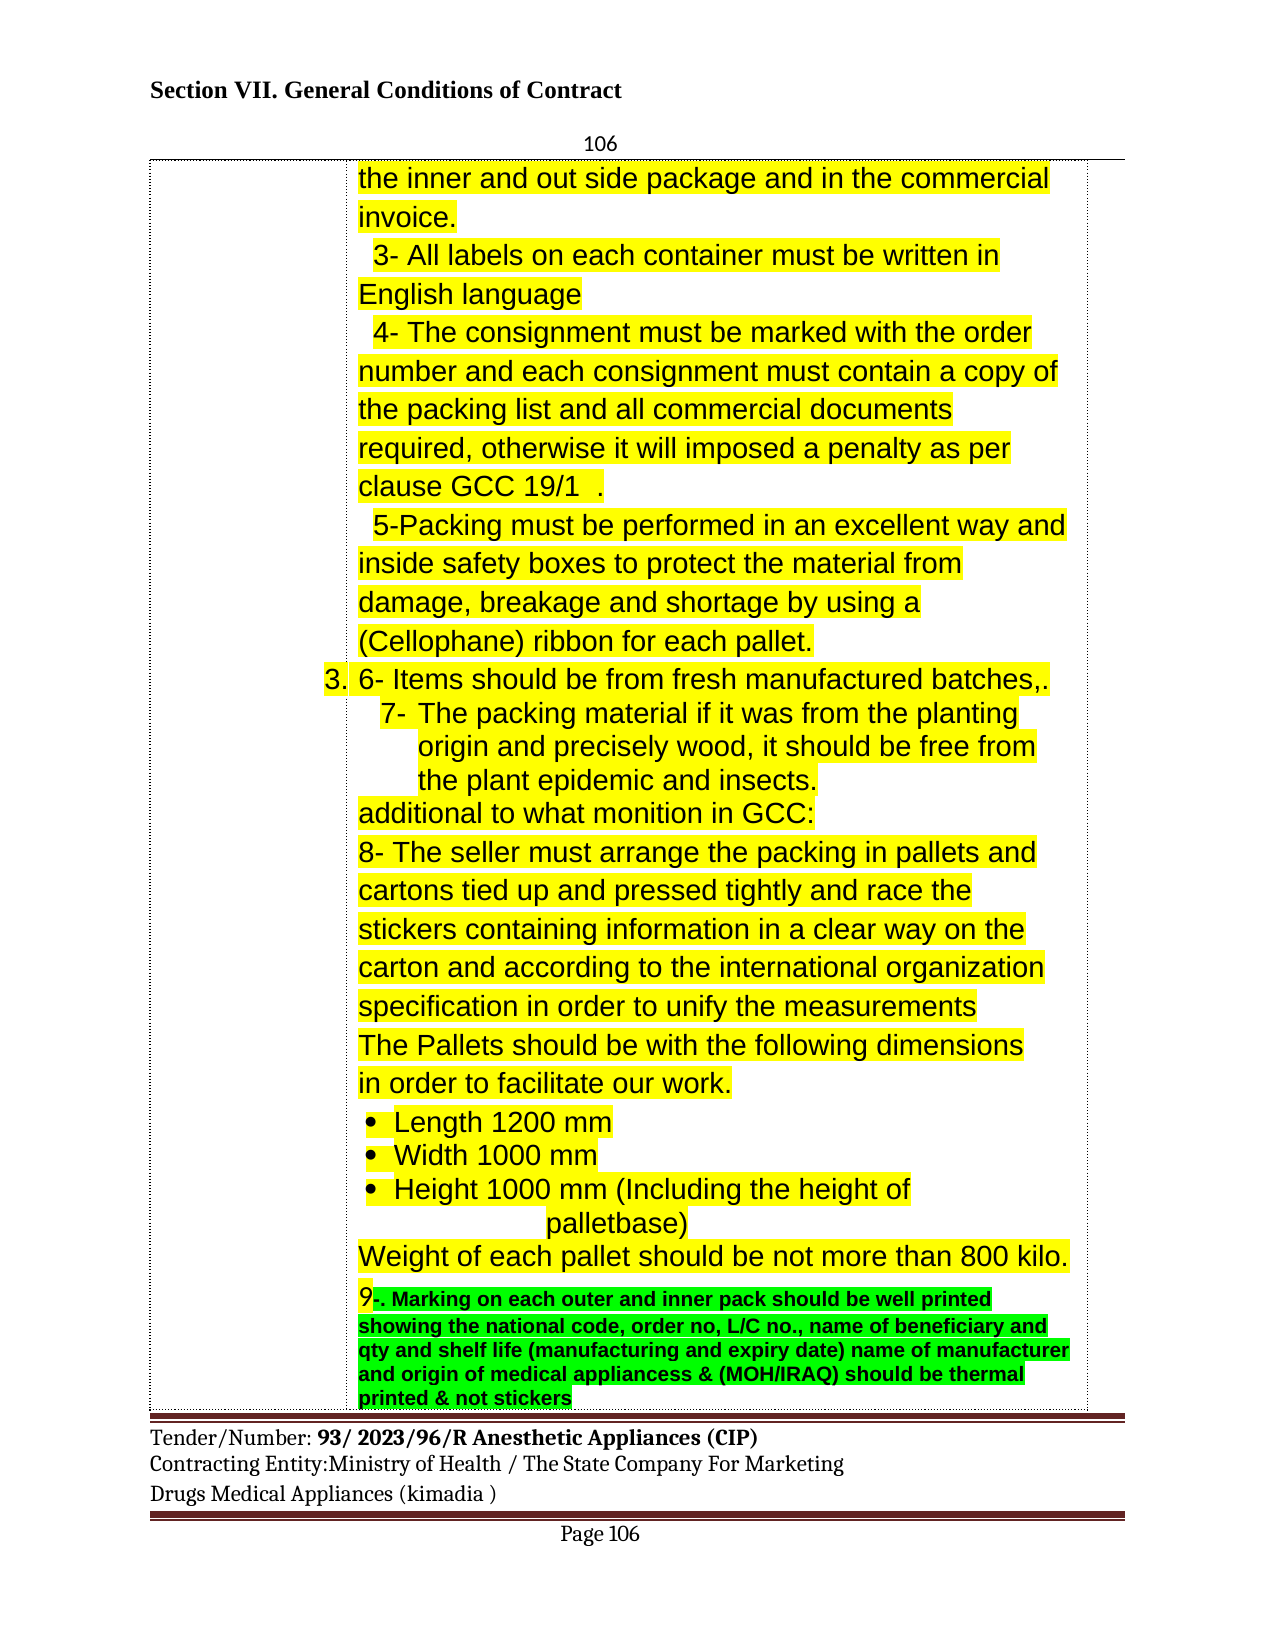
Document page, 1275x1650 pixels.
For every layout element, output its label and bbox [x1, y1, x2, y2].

table_cell [150, 160, 347, 1409]
table_cell [347, 160, 1087, 1409]
